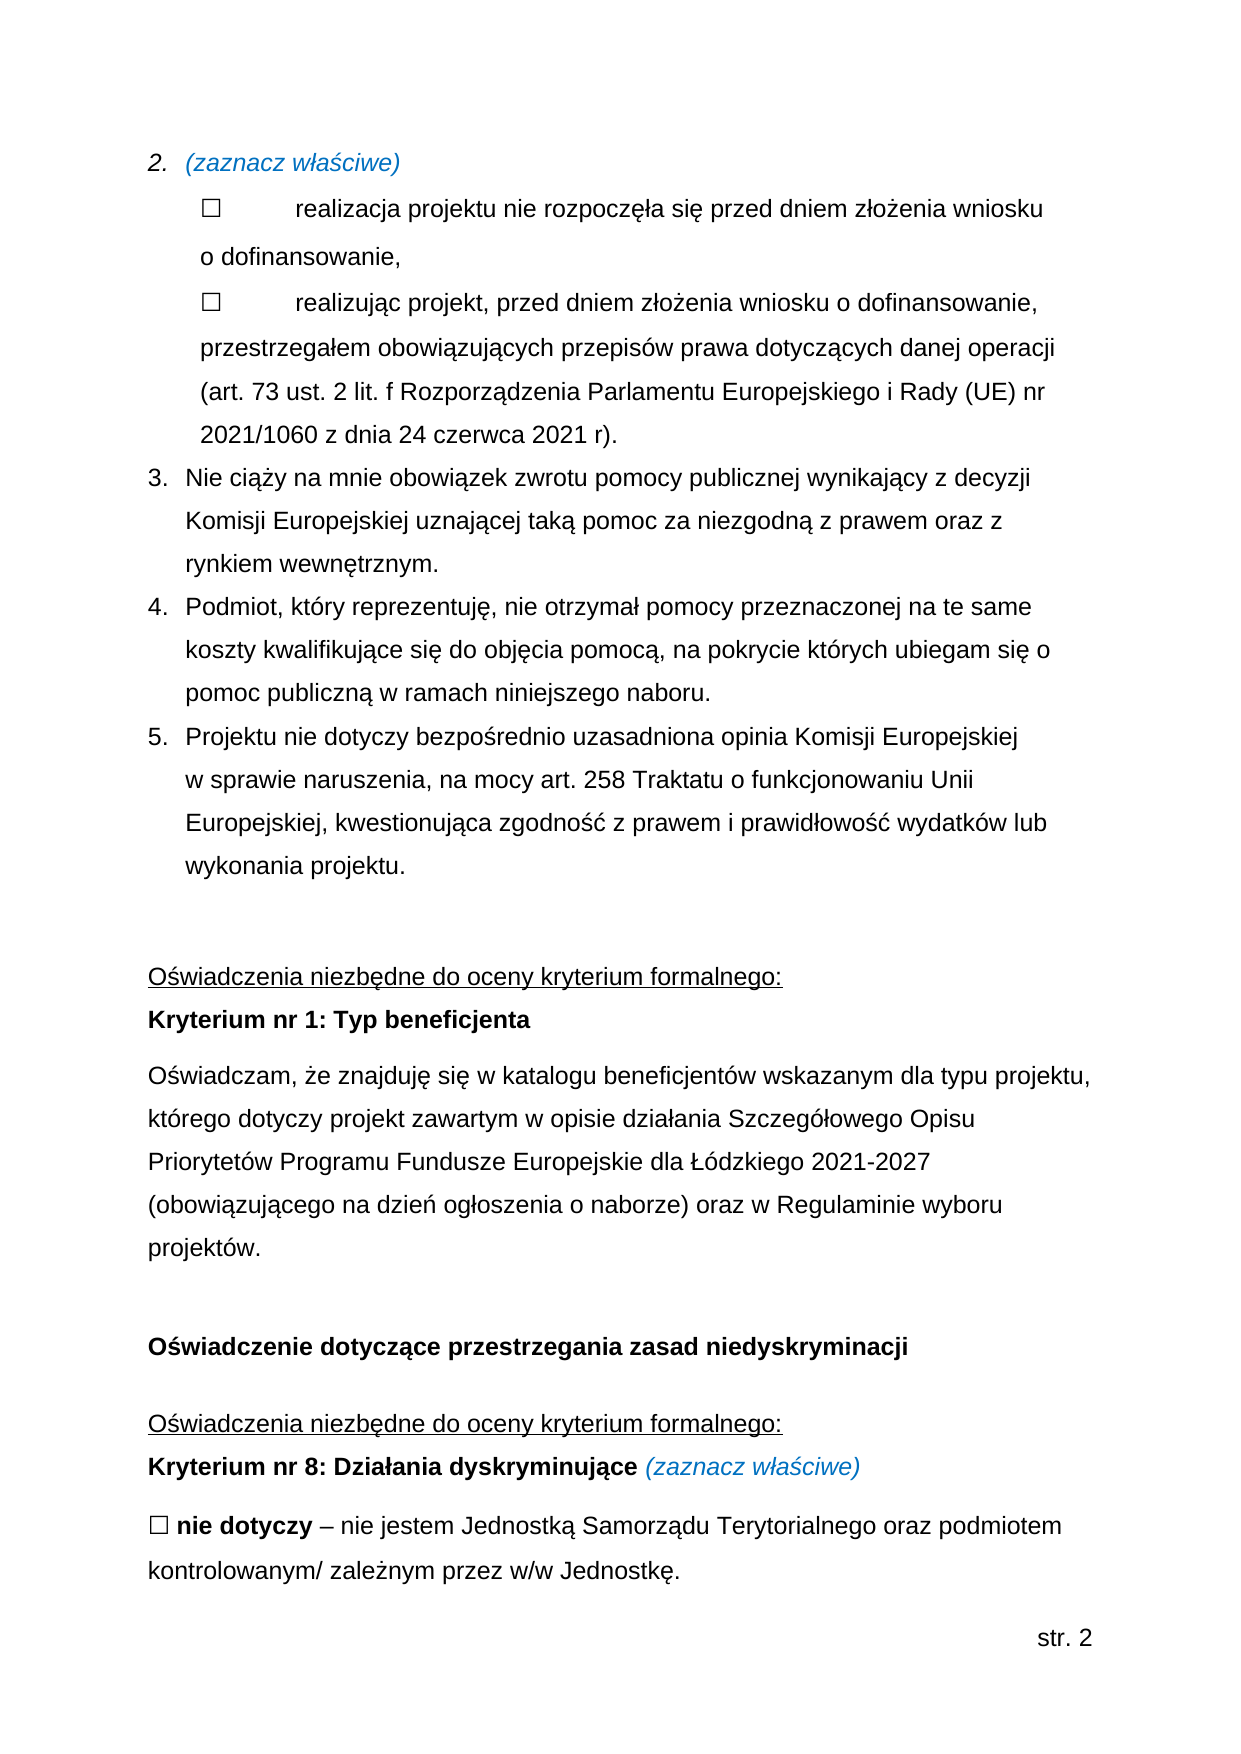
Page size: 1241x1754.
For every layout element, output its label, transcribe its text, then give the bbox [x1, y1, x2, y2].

list realizacja projektu nie rozpoczęła się przed dniem złożenia wniosku [200, 191, 1093, 225]
list Projektu nie dotyczy bezpośrednio uzasadniona opinia Komisji Europejskiej w sprawie naruszenia, na mocy art. 258 Traktatu o funkcjonowaniu Unii Europejskiej, kwestionująca zgodność z prawem i prawidłowość wydatków lub wykonania projektu. [148, 721, 1093, 879]
text Oświadczenia niezbędne do oceny kryterium formalnego: [148, 1408, 1093, 1437]
list o dofinansowanie, [200, 242, 1093, 271]
text nie dotyczy – nie jestem Jednostką Samorządu Terytorialnego oraz podmiotem kontrolowanym/ zależnym przez w/w Jednostkę. [148, 1507, 1093, 1584]
text Kryterium nr 1: Typ beneficjenta [148, 1005, 1093, 1034]
list Nie ciąży na mnie obowiązek zwrotu pomocy publicznej wynikający z decyzji Komisji Europejskiej uznającej taką pomoc za niezgodną z prawem oraz z rynkiem wewnętrznym. [148, 463, 1093, 578]
text Kryterium nr 8: Działania dyskryminujące (zaznacz właściwe) [148, 1452, 1093, 1480]
list realizując projekt, przed dniem złożenia wniosku o dofinansowanie, przestrzegałem obowiązujących przepisów prawa dotyczących danej operacji (art. 73 ust. 2 lit. f Rozporządzenia Parlamentu Europejskiego i Rady (UE) nr 2021/1060 z dnia 24 czerwca 2021 r). [200, 285, 1093, 448]
text Oświadczam, że znajduję się w katalogu beneficjentów wskazanym dla typu projektu, którego dotyczy projekt zawartym w opisie działania Szczegółowego Opisu Priorytetów Programu Fundusze Europejskie dla Łódzkiego 2021-2027 (obowiązującego na dzień ogłoszenia o naborze) oraz w Regulaminie wyboru projektów. [148, 1061, 1093, 1262]
text Oświadczenia niezbędne do oceny kryterium formalnego: [148, 962, 1093, 991]
text Oświadczenie dotyczące przestrzegania zasad niedyskryminacji [148, 1332, 1093, 1361]
list (zaznacz właściwe) [148, 148, 1093, 176]
list Podmiot, który reprezentuję, nie otrzymał pomocy przeznaczonej na te same koszty kwalifikujące się do objęcia pomocą, na pokrycie których ubiegam się o pomoc publiczną w ramach niniejszego naboru. [148, 592, 1093, 707]
